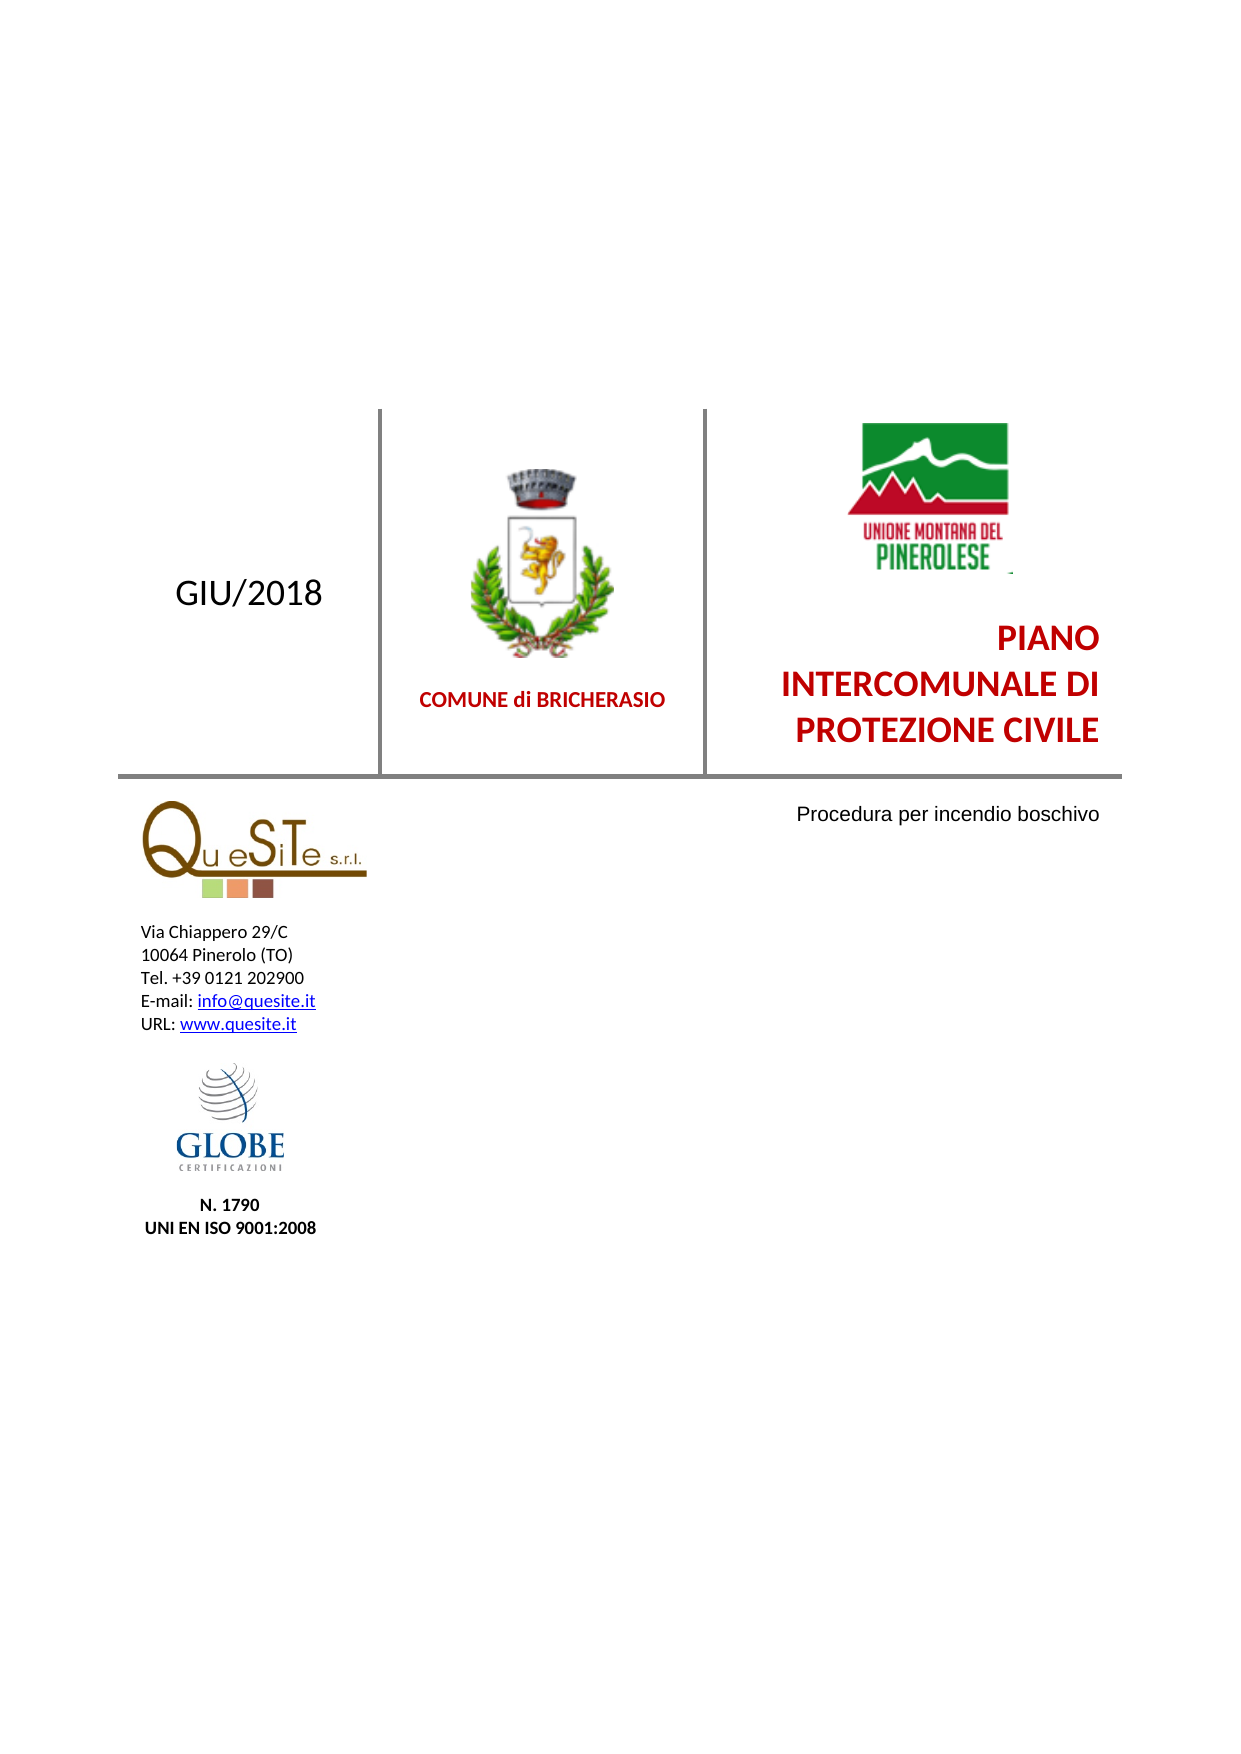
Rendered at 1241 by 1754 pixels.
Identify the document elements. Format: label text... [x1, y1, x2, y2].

picture [470, 469, 614, 658]
table_header GIU/2018 [118, 409, 378, 774]
picture [140, 801, 367, 898]
table_header COMUNE di BRICHERASIO [382, 409, 703, 774]
picture [847, 423, 1013, 574]
picture [176, 1063, 284, 1171]
table_cell Via Chiappero 29/C 10064 Pinerolo (TO) Tel. +39 0121 202900 E-mail: info@quesite.it URL: www.quesite.it N. 1790 UNI EN ISO 9001:2008 [118, 779, 493, 1346]
table_header PIANO INTERCOMUNALE DI PROTEZIONE CIVILE [707, 409, 1122, 774]
table_cell Procedura per incendio boschivo [493, 779, 1122, 1346]
